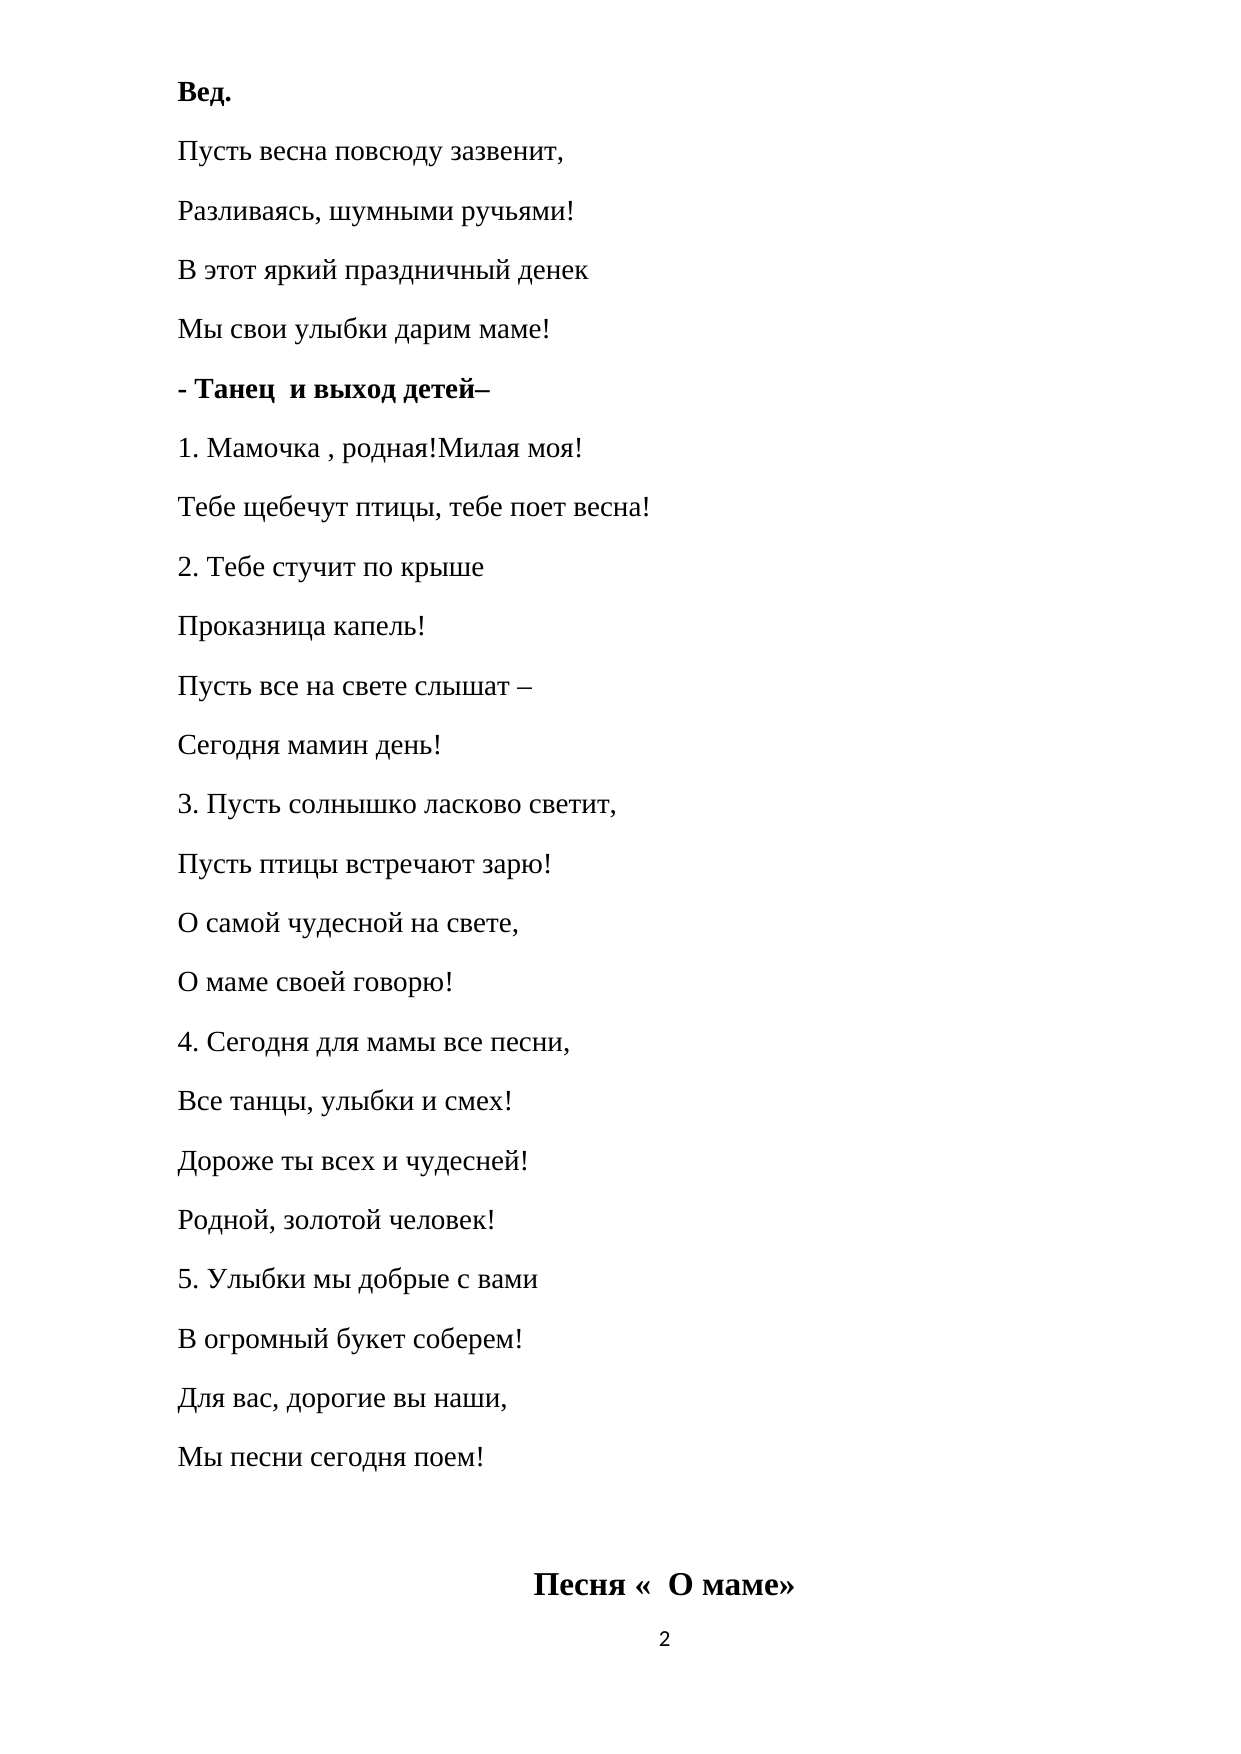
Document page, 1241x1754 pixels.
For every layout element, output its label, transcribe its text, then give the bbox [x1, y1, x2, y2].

text 4. Сегодня для мамы все песни, [177, 1024, 1152, 1057]
text Родной, золотой человек! [177, 1202, 1152, 1236]
text О самой чудесной на свете, [177, 905, 1152, 939]
text Сегодня мамин день! [177, 727, 1152, 761]
text 2. Тебе стучит по крыше [177, 549, 1152, 582]
text - Танец и выход детей– [177, 371, 1152, 404]
text В огромный букет соберем! [177, 1321, 1152, 1354]
text 5. Улыбки мы добрые с вами [177, 1261, 1152, 1295]
text Тебе щебечут птицы, тебе поет весна! [177, 489, 1152, 523]
text Мы свои улыбки дарим маме! [177, 311, 1152, 345]
text Песня « О маме» [177, 1564, 1152, 1602]
text Все танцы, улыбки и смех! [177, 1083, 1152, 1117]
text 1. Мамочка , родная!Милая моя! [177, 430, 1152, 464]
text Вед. [177, 74, 1152, 107]
text Для вас, дорогие вы наши, [177, 1380, 1152, 1414]
text Проказница капель! [177, 608, 1152, 642]
text Разливаясь, шумными ручьями! [177, 193, 1152, 226]
text Пусть весна повсюду зазвенит, [177, 133, 1152, 167]
text Дороже ты всех и чудесней! [177, 1143, 1152, 1176]
text В этот яркий праздничный денек [177, 252, 1152, 286]
text Мы песни сегодня поем! [177, 1439, 1152, 1473]
text О маме своей говорю! [177, 964, 1152, 998]
text Пусть птицы встречают зарю! [177, 846, 1152, 879]
text Пусть все на свете слышат – [177, 668, 1152, 701]
text 3. Пусть солнышко ласково светит, [177, 786, 1152, 820]
